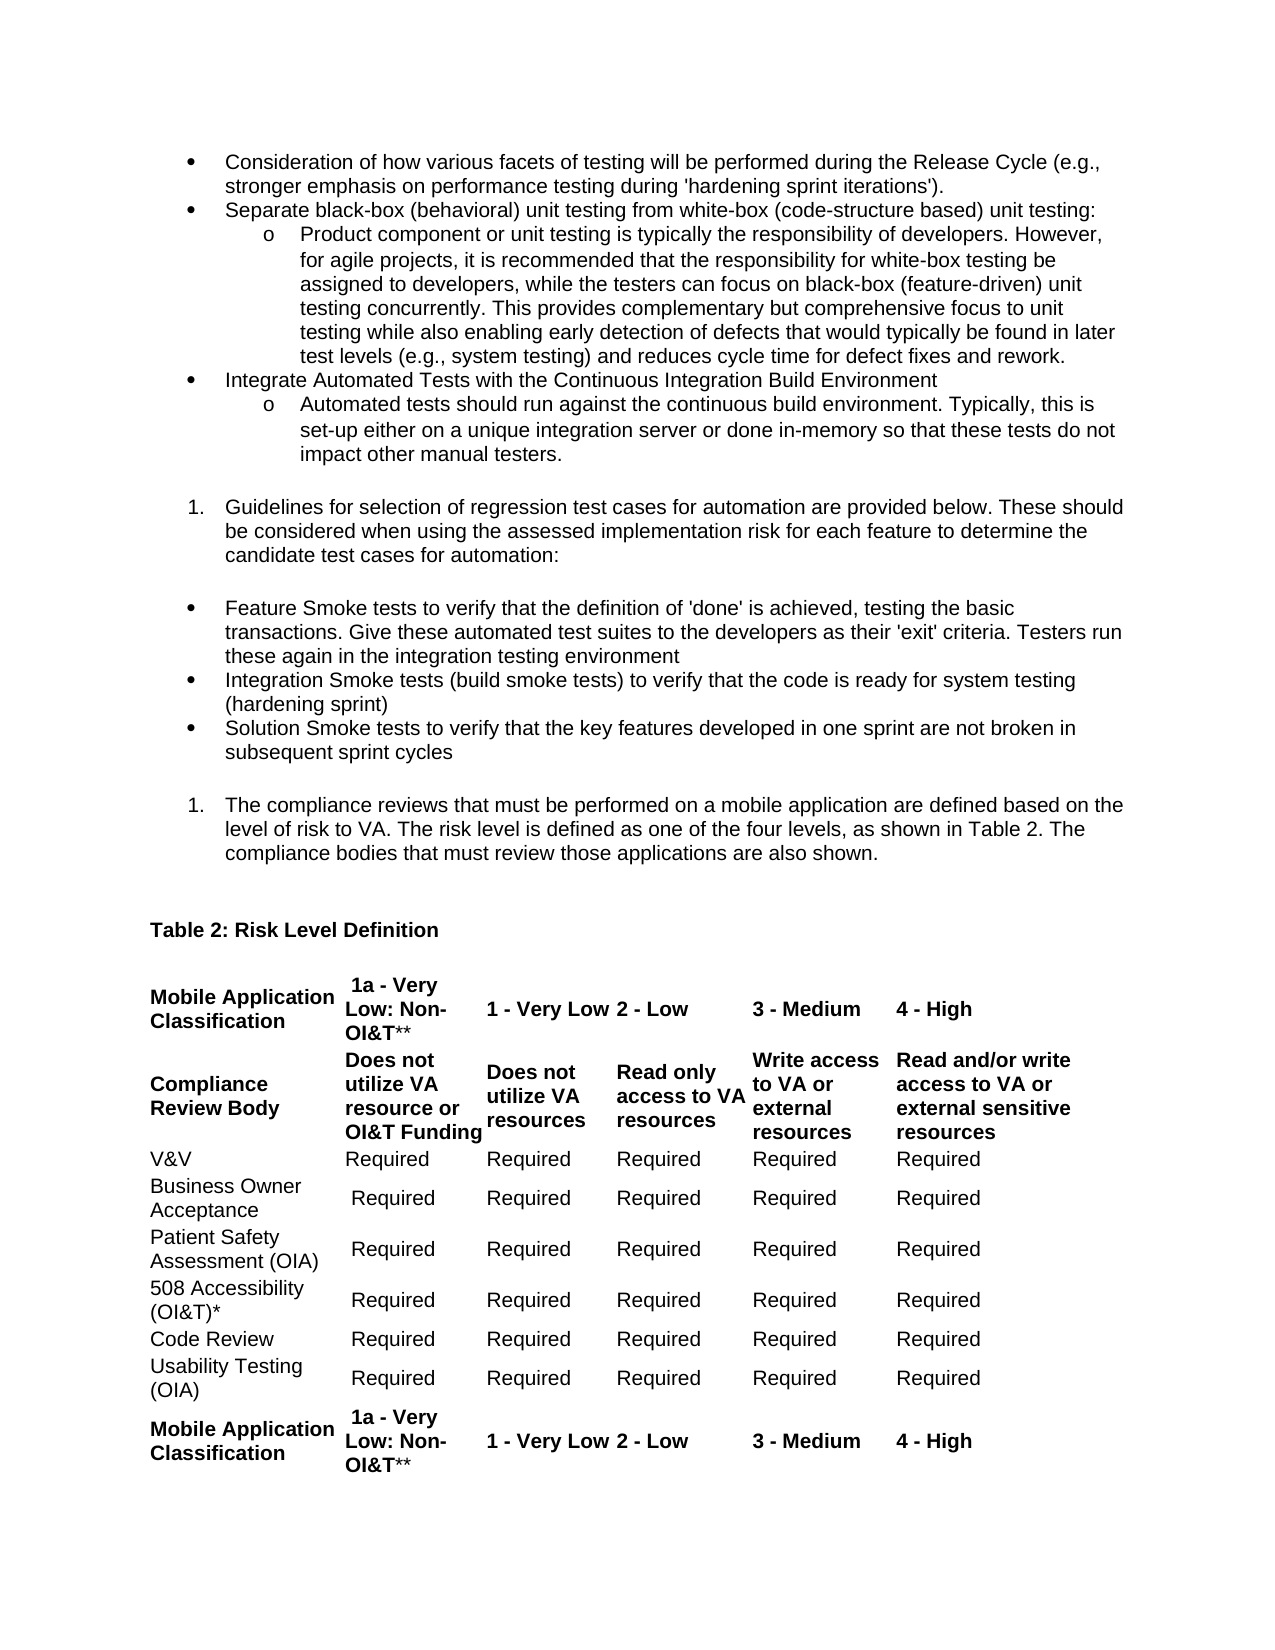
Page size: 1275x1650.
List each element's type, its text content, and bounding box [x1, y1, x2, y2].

table_cell Required [751, 1325, 894, 1352]
table_cell Write access to VA or external resources [751, 1046, 894, 1145]
table_cell Patient Safety Assessment (OIA) [149, 1223, 343, 1274]
table_cell Required [751, 1274, 894, 1325]
table_cell Required [343, 1223, 485, 1274]
table_cell Required [485, 1274, 615, 1325]
list Integration Smoke tests (build smoke tests) to verify that the code is ready for system testing (hardening sprint) [187, 668, 1125, 716]
table_cell Required [615, 1352, 751, 1403]
table_header 2 - Low [615, 971, 751, 1046]
table_cell Does not utilize VA resources [485, 1046, 615, 1145]
table_cell Required [895, 1274, 1133, 1325]
table_header 1 - Very Low [485, 971, 615, 1046]
table_cell Required [615, 1223, 751, 1274]
list Separate black-box (behavioral) unit testing from white-box (code-structure based) unit testing: [187, 198, 1125, 222]
table_cell Required [485, 1145, 615, 1172]
list Feature Smoke tests to verify that the definition of 'done' is achieved, testing the basic transactions. Give these automated test suites to the developers as their 'exit' criteria. Testers run these again in the integration testing environment [187, 596, 1125, 668]
table_cell Required [751, 1172, 894, 1223]
table_cell Required [343, 1145, 485, 1172]
table_cell Read only access to VA resources [615, 1046, 751, 1145]
table_cell Required [615, 1325, 751, 1352]
table_cell 3 - Medium [751, 1403, 894, 1478]
table_cell Required [485, 1223, 615, 1274]
table_header 3 - Medium [751, 971, 894, 1046]
list Guidelines for selection of regression test cases for automation are provided below. These should be considered when using the assessed implementation risk for each feature to determine the candidate test cases for automation: [187, 495, 1125, 567]
table_cell Business Owner Acceptance [149, 1172, 343, 1223]
table_cell Required [895, 1172, 1133, 1223]
text Table 2: Risk Level Definition [150, 894, 1125, 942]
table_header Mobile Application Classification [149, 971, 343, 1046]
table_header 4 - High [895, 971, 1133, 1046]
table_cell Required [485, 1352, 615, 1403]
table_cell Required [343, 1274, 485, 1325]
table_cell Required [615, 1172, 751, 1223]
list The compliance reviews that must be performed on a mobile application are defined based on the level of risk to VA. The risk level is defined as one of the four levels, as shown in Table 2. The compliance bodies that must review those applications are also shown. [187, 793, 1125, 865]
table_cell Mobile Application Classification [149, 1403, 343, 1478]
table_cell Required [343, 1352, 485, 1403]
table_cell Required [751, 1223, 894, 1274]
table_cell Required [895, 1223, 1133, 1274]
list Solution Smoke tests to verify that the key features developed in one sprint are not broken in subsequent sprint cycles [187, 716, 1125, 764]
table_cell Does not utilize VA resource or OI&T Funding [343, 1046, 485, 1145]
table_cell 508 Accessibility (OI&T)* [149, 1274, 343, 1325]
table_cell Required [615, 1145, 751, 1172]
table_cell Required [751, 1352, 894, 1403]
table_cell Usability Testing (OIA) [149, 1352, 343, 1403]
table_cell 4 - High [895, 1403, 1133, 1478]
table_cell Required [895, 1145, 1133, 1172]
table_cell 1a - Very Low: Non-OI&T** [343, 1403, 485, 1478]
table_cell Required [751, 1145, 894, 1172]
table_cell Compliance Review Body [149, 1046, 343, 1145]
table_cell Required [895, 1325, 1133, 1352]
table_cell V&V [149, 1145, 343, 1172]
table_cell Required [895, 1352, 1133, 1403]
table_cell Code Review [149, 1325, 343, 1352]
table_cell Required [615, 1274, 751, 1325]
table_header 1a - Very Low: Non-OI&T** [343, 971, 485, 1046]
table_cell 1 - Very Low [485, 1403, 615, 1478]
list Automated tests should run against the continuous build environment. Typically, this is set-up either on a unique integration server or done in-memory so that these tests do not impact other manual testers. [262, 392, 1125, 466]
table_cell Read and/or write access to VA or external sensitive resources [895, 1046, 1133, 1145]
table_cell Required [485, 1325, 615, 1352]
list Product component or unit testing is typically the responsibility of developers. However, for agile projects, it is recommended that the responsibility for white-box testing be assigned to developers, while the testers can focus on black-box (feature-driven) unit testing concurrently. This provides complementary but comprehensive focus to unit testing while also enabling early detection of defects that would typically be found in later test levels (e.g., system testing) and reduces cycle time for defect fixes and rework. [262, 222, 1125, 368]
list Consideration of how various facets of testing will be performed during the Release Cycle (e.g., stronger emphasis on performance testing during 'hardening sprint iterations'). [187, 150, 1125, 198]
list Integrate Automated Tests with the Continuous Integration Build Environment [187, 368, 1125, 392]
table_cell Required [485, 1172, 615, 1223]
table_cell 2 - Low [615, 1403, 751, 1478]
table_cell Required [343, 1325, 485, 1352]
table_cell Required [343, 1172, 485, 1223]
